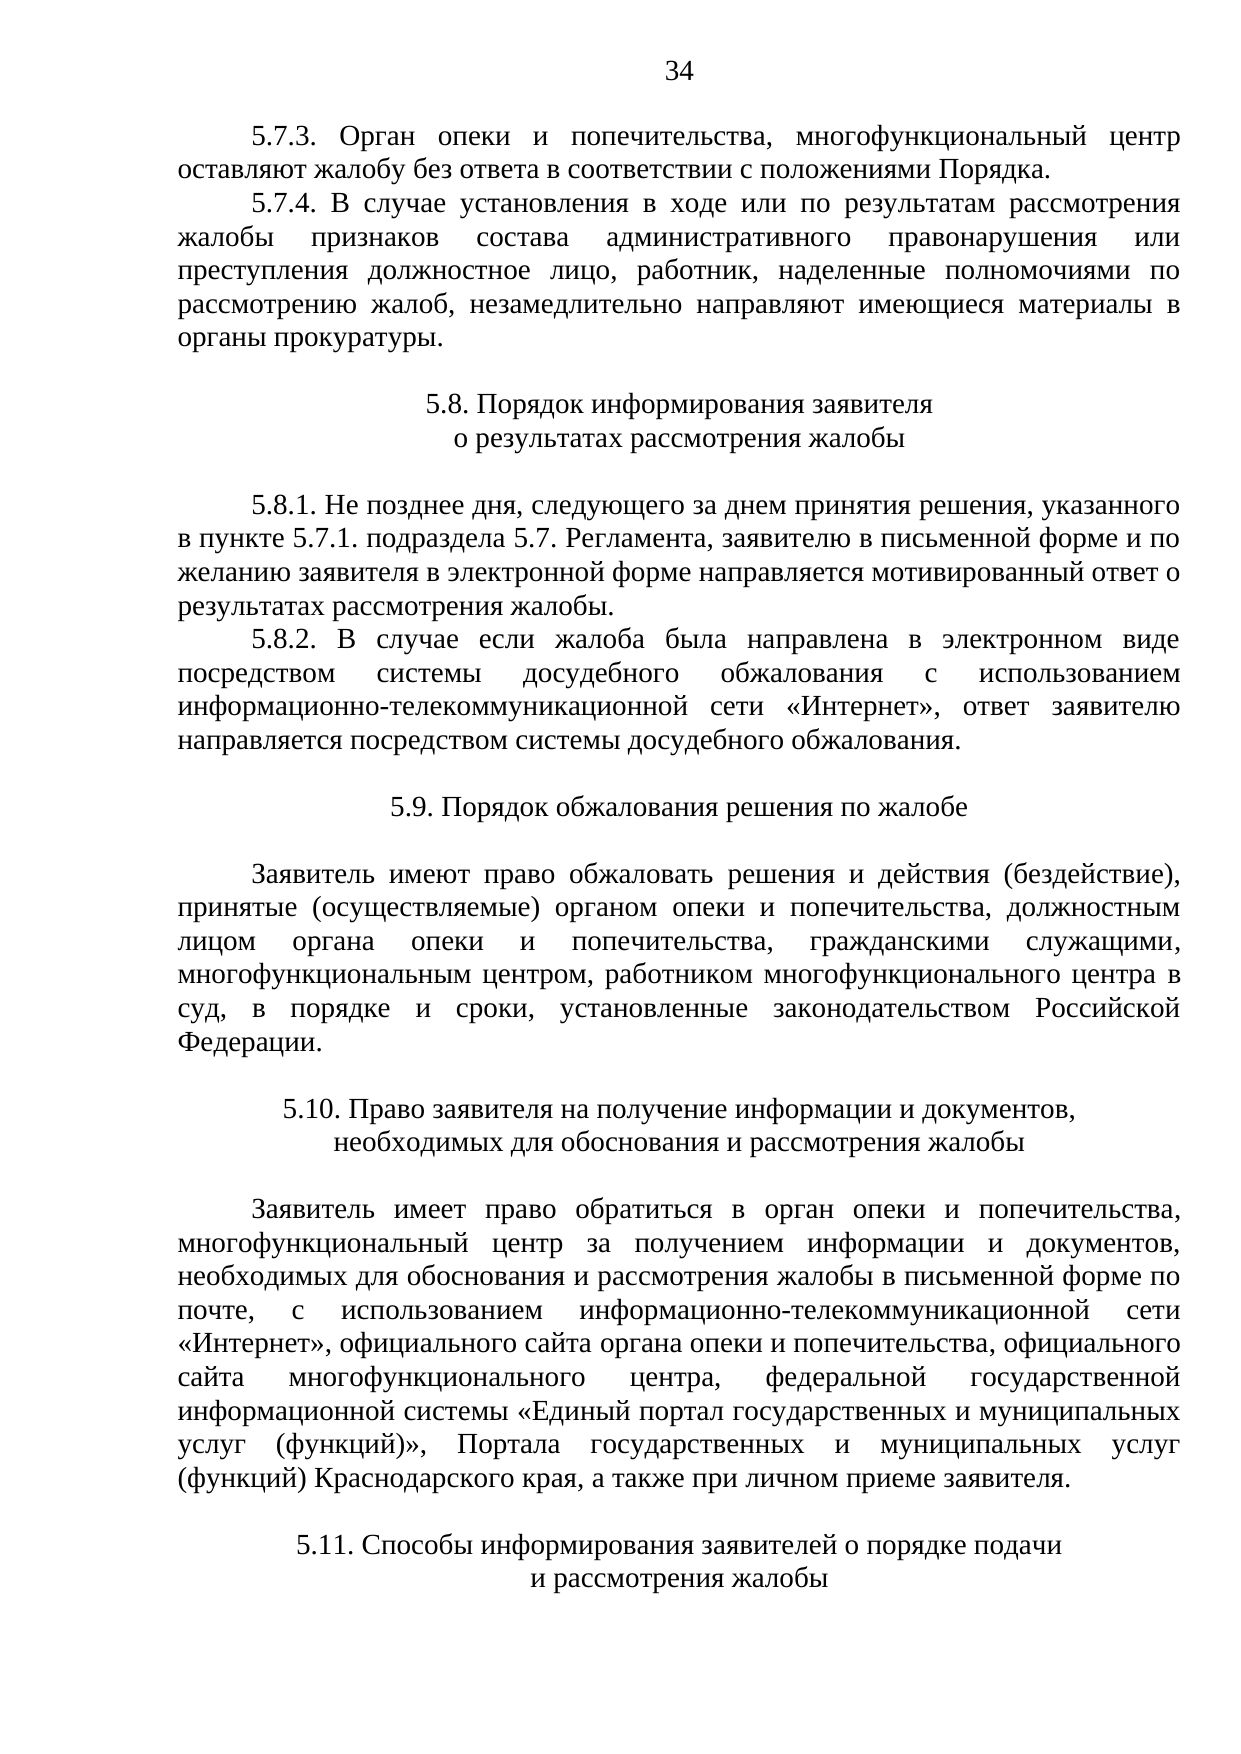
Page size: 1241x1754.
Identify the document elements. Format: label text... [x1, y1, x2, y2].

text 5.8.2. В случае если жалоба была направлена в электронном виде посредством системы досудебного обжалования с использованием информационно-телекоммуникационной сети «Интернет», ответ заявителю направляется посредством системы досудебного обжалования. [177, 621, 1181, 755]
text 5.9. Порядок обжалования решения по жалобе [177, 789, 1181, 822]
text 5.10. Право заявителя на получение информации и документов, [177, 1091, 1181, 1124]
text Заявитель имеют право обжаловать решения и действия (бездействие), принятые (осуществляемые) органом опеки и попечительства, должностным лицом органа опеки и попечительства, гражданскими служащими, многофункциональным центром, работником многофункционального центра в суд, в порядке и сроки, установленные законодательством Российской Федерации. [177, 856, 1181, 1057]
text 5.8. Порядок информирования заявителя [177, 386, 1181, 420]
text Заявитель имеет право обратиться в орган опеки и попечительства, многофункциональный центр за получением информации и документов, необходимых для обоснования и рассмотрения жалобы в письменной форме по почте, с использованием информационно-телекоммуникационной сети «Интернет», официального сайта органа опеки и попечительства, официального сайта многофункционального центра, федеральной государственной информационной системы «Единый портал государственных и муниципальных услуг (функций)», Портала государственных и муниципальных услуг (функций) Краснодарского края, а также при личном приеме заявителя. [177, 1191, 1181, 1493]
text необходимых для обоснования и рассмотрения жалобы [177, 1124, 1181, 1158]
text и рассмотрения жалобы [177, 1560, 1181, 1594]
text 5.11. Способы информирования заявителей о порядке подачи [177, 1527, 1181, 1560]
text о результатах рассмотрения жалобы [177, 420, 1181, 453]
text 5.8.1. Не позднее дня, следующего за днем принятия решения, указанного в пункте 5.7.1. подраздела 5.7. Регламента, заявителю в письменной форме и по желанию заявителя в электронной форме направляется мотивированный ответ о результатах рассмотрения жалобы. [177, 487, 1181, 621]
text 5.7.3. Орган опеки и попечительства, многофункциональный центр оставляют жалобу без ответа в соответствии с положениями Порядка. [177, 118, 1181, 185]
text 5.7.4. В случае установления в ходе или по результатам рассмотрения жалобы признаков состава административного правонарушения или преступления должностное лицо, работник, наделенные полномочиями по рассмотрению жалоб, незамедлительно направляют имеющиеся материалы в органы прокуратуры. [177, 185, 1181, 353]
